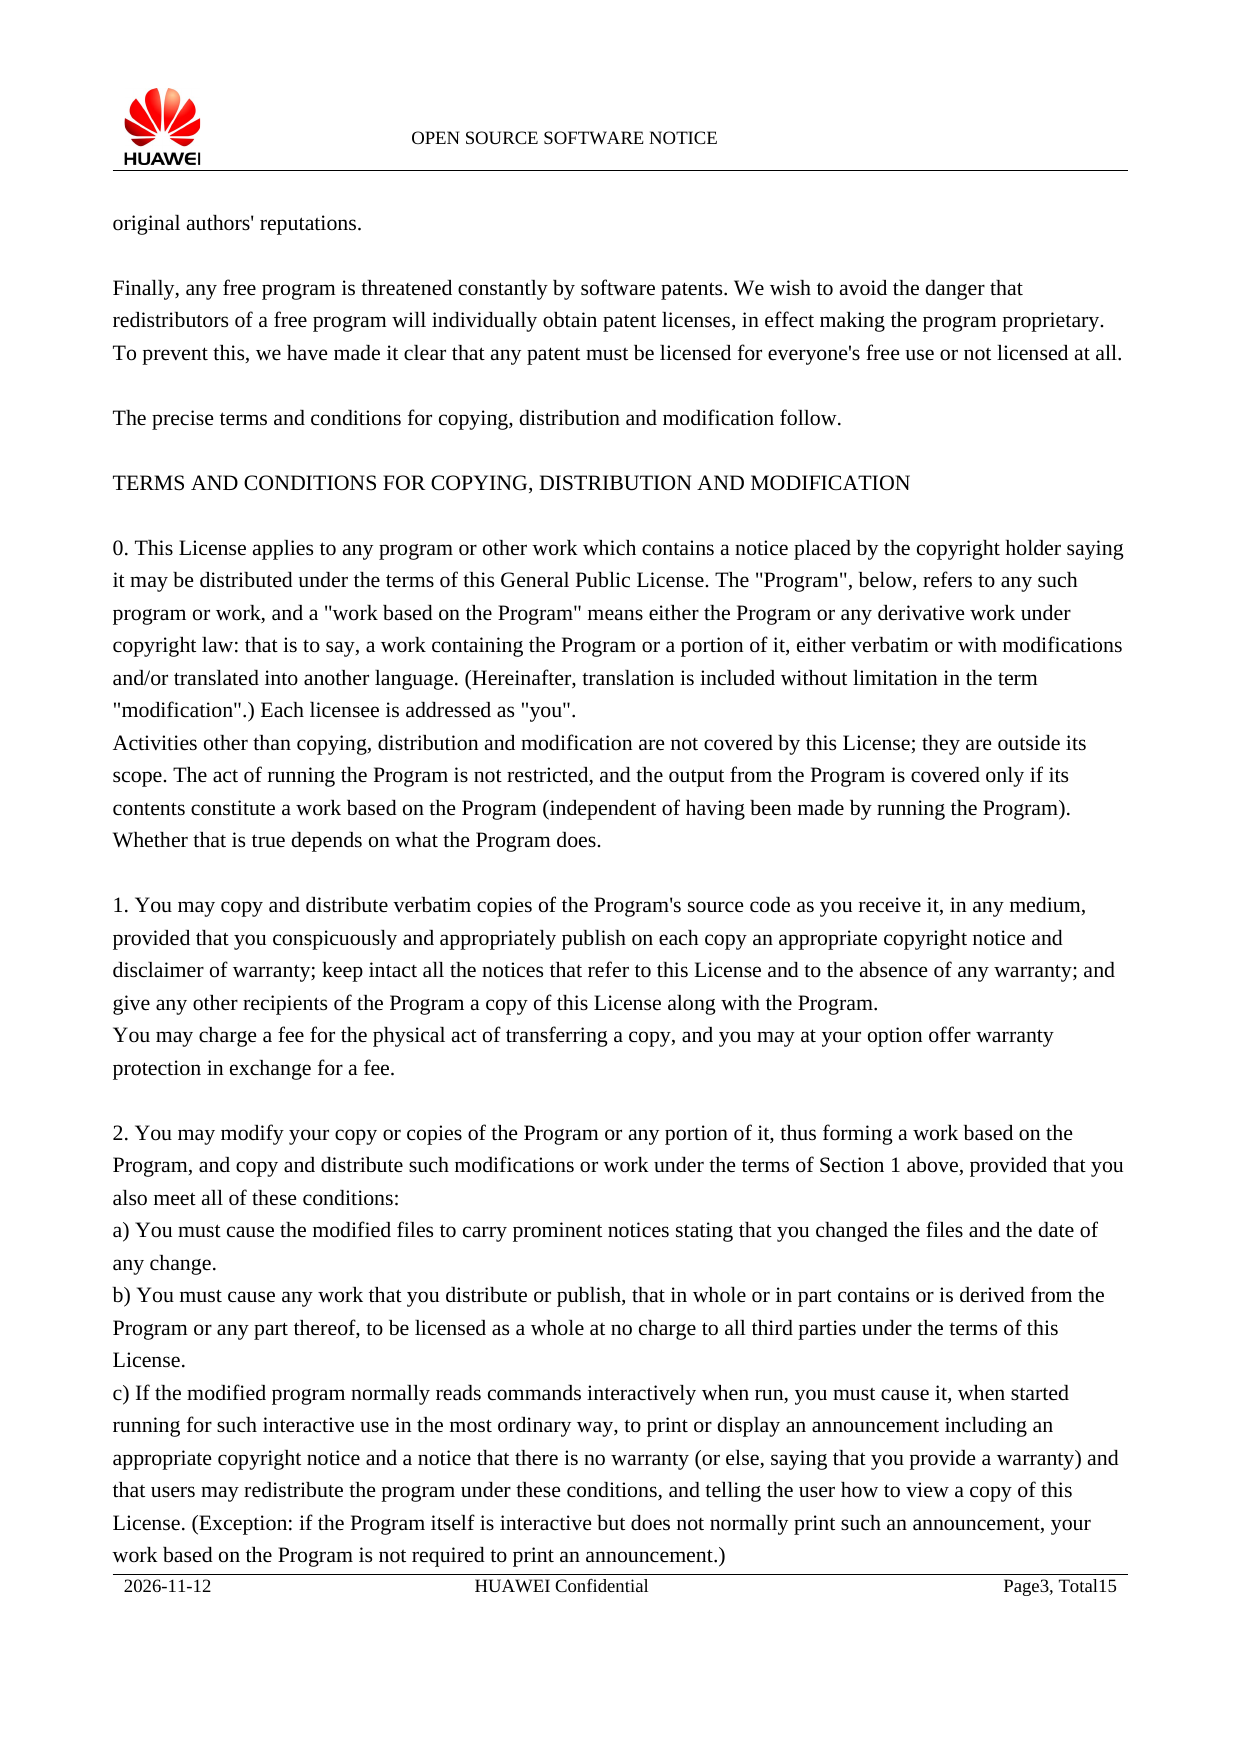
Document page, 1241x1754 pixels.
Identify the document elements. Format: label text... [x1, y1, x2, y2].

picture [124, 88, 201, 165]
